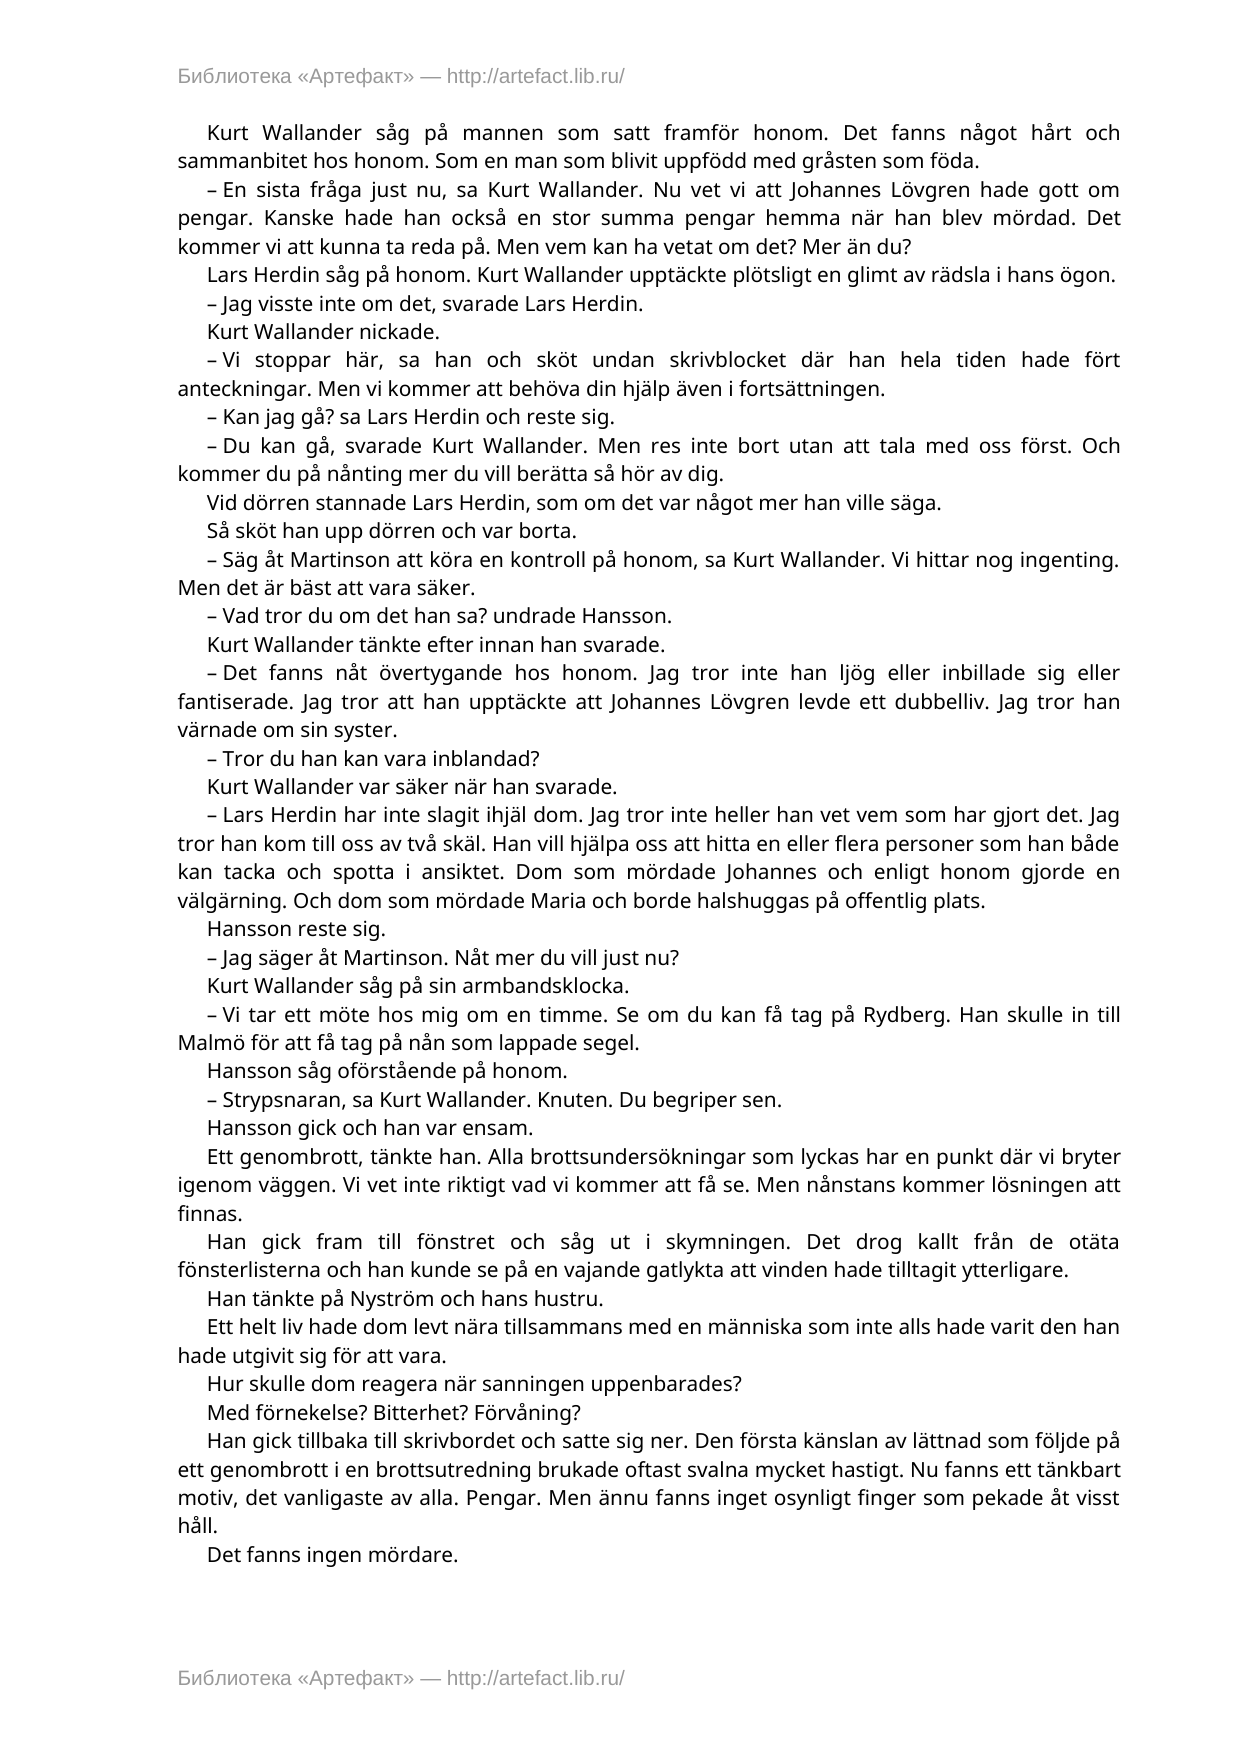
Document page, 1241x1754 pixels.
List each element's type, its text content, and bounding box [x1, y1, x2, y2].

text Hansson gick och han var ensam. [177, 1113, 1122, 1142]
text Så sköt han upp dörren och var borta. [177, 516, 1122, 545]
text Lars Herdin såg på honom. Kurt Wallander upptäckte plötsligt en glimt av rädsla i hans ögon. [177, 260, 1122, 289]
text Hur skulle dom reagera när sanningen uppenbarades? [177, 1369, 1122, 1398]
text Kurt Wallander tänkte efter innan han svarade. [177, 630, 1122, 658]
text Ett helt liv hade dom levt nära tillsammans med en människa som inte alls hade varit den han hade utgivit sig för att vara. [177, 1312, 1122, 1369]
text Med förnekelse? Bitterhet? Förvåning? [177, 1398, 1122, 1426]
text Hansson såg oförstående på honom. [177, 1057, 1122, 1085]
text – Kan jag gå? sa Lars Herdin och reste sig. [177, 402, 1122, 431]
text Kurt Wallander såg på mannen som satt framför honom. Det fanns något hårt och sammanbitet hos honom. Som en man som blivit uppfödd med gråsten som föda. [177, 118, 1122, 175]
text – Vi stoppar här, sa han och sköt undan skrivblocket där han hela tiden hade fört anteckningar. Men vi kommer att behöva din hjälp även i fortsättningen. [177, 346, 1122, 402]
text – Vi tar ett möte hos mig om en timme. Se om du kan få tag på Rydberg. Han skulle in till Malmö för att få tag på nån som lappade segel. [177, 1000, 1122, 1057]
text – Du kan gå, svarade Kurt Wallander. Men res inte bort utan att tala med oss först. Och kommer du på nånting mer du vill berätta så hör av dig. [177, 431, 1122, 488]
text Han gick fram till fönstret och såg ut i skymningen. Det drog kallt från de otäta fönsterlisterna och han kunde se på en vajande gatlykta att vinden hade tilltagit ytterligare. [177, 1227, 1122, 1284]
text Kurt Wallander såg på sin armbandsklocka. [177, 971, 1122, 1000]
text – En sista fråga just nu, sa Kurt Wallander. Nu vet vi att Johannes Lövgren hade gott om pengar. Kanske hade han också en stor summa pengar hemma när han blev mördad. Det kommer vi att kunna ta reda på. Men vem kan ha vetat om det? Mer än du? [177, 175, 1122, 260]
text Ett genombrott, tänkte han. Alla brottsundersökningar som lyckas har en punkt där vi bryter igenom väggen. Vi vet inte riktigt vad vi kommer att få se. Men nånstans kommer lösningen att finnas. [177, 1142, 1122, 1227]
text – Vad tror du om det han sa? undrade Hansson. [177, 602, 1122, 630]
text – Jag säger åt Martinson. Nåt mer du vill just nu? [177, 943, 1122, 971]
text Hansson reste sig. [177, 914, 1122, 943]
text – Strypsnaran, sa Kurt Wallander. Knuten. Du begriper sen. [177, 1085, 1122, 1113]
text – Jag visste inte om det, svarade Lars Herdin. [177, 289, 1122, 317]
text Kurt Wallander nickade. [177, 317, 1122, 346]
text Kurt Wallander var säker när han svarade. [177, 772, 1122, 801]
text Han gick tillbaka till skrivbordet och satte sig ner. Den första känslan av lättnad som följde på ett genombrott i en brottsutredning brukade oftast svalna mycket hastigt. Nu fanns ett tänkbart motiv, det vanligaste av alla. Pengar. Men ännu fanns inget osynligt finger som pekade åt visst håll. [177, 1426, 1122, 1540]
text Han tänkte på Nyström och hans hustru. [177, 1284, 1122, 1312]
text – Säg åt Martinson att köra en kontroll på honom, sa Kurt Wallander. Vi hittar nog ingenting. Men det är bäst att vara säker. [177, 545, 1122, 602]
text – Tror du han kan vara inblandad? [177, 744, 1122, 772]
text Vid dörren stannade Lars Herdin, som om det var något mer han ville säga. [177, 488, 1122, 516]
text – Det fanns nåt övertygande hos honom. Jag tror inte han ljög eller inbillade sig eller fantiserade. Jag tror att han upptäckte att Johannes Lövgren levde ett dubbelliv. Jag tror han värnade om sin syster. [177, 658, 1122, 744]
text Det fanns ingen mördare. [177, 1540, 1122, 1568]
text – Lars Herdin har inte slagit ihjäl dom. Jag tror inte heller han vet vem som har gjort det. Jag tror han kom till oss av två skäl. Han vill hjälpa oss att hitta en eller flera personer som han både kan tacka och spotta i ansiktet. Dom som mördade Johannes och enligt honom gjorde en välgärning. Och dom som mördade Maria och borde halshuggas på offentlig plats. [177, 801, 1122, 914]
